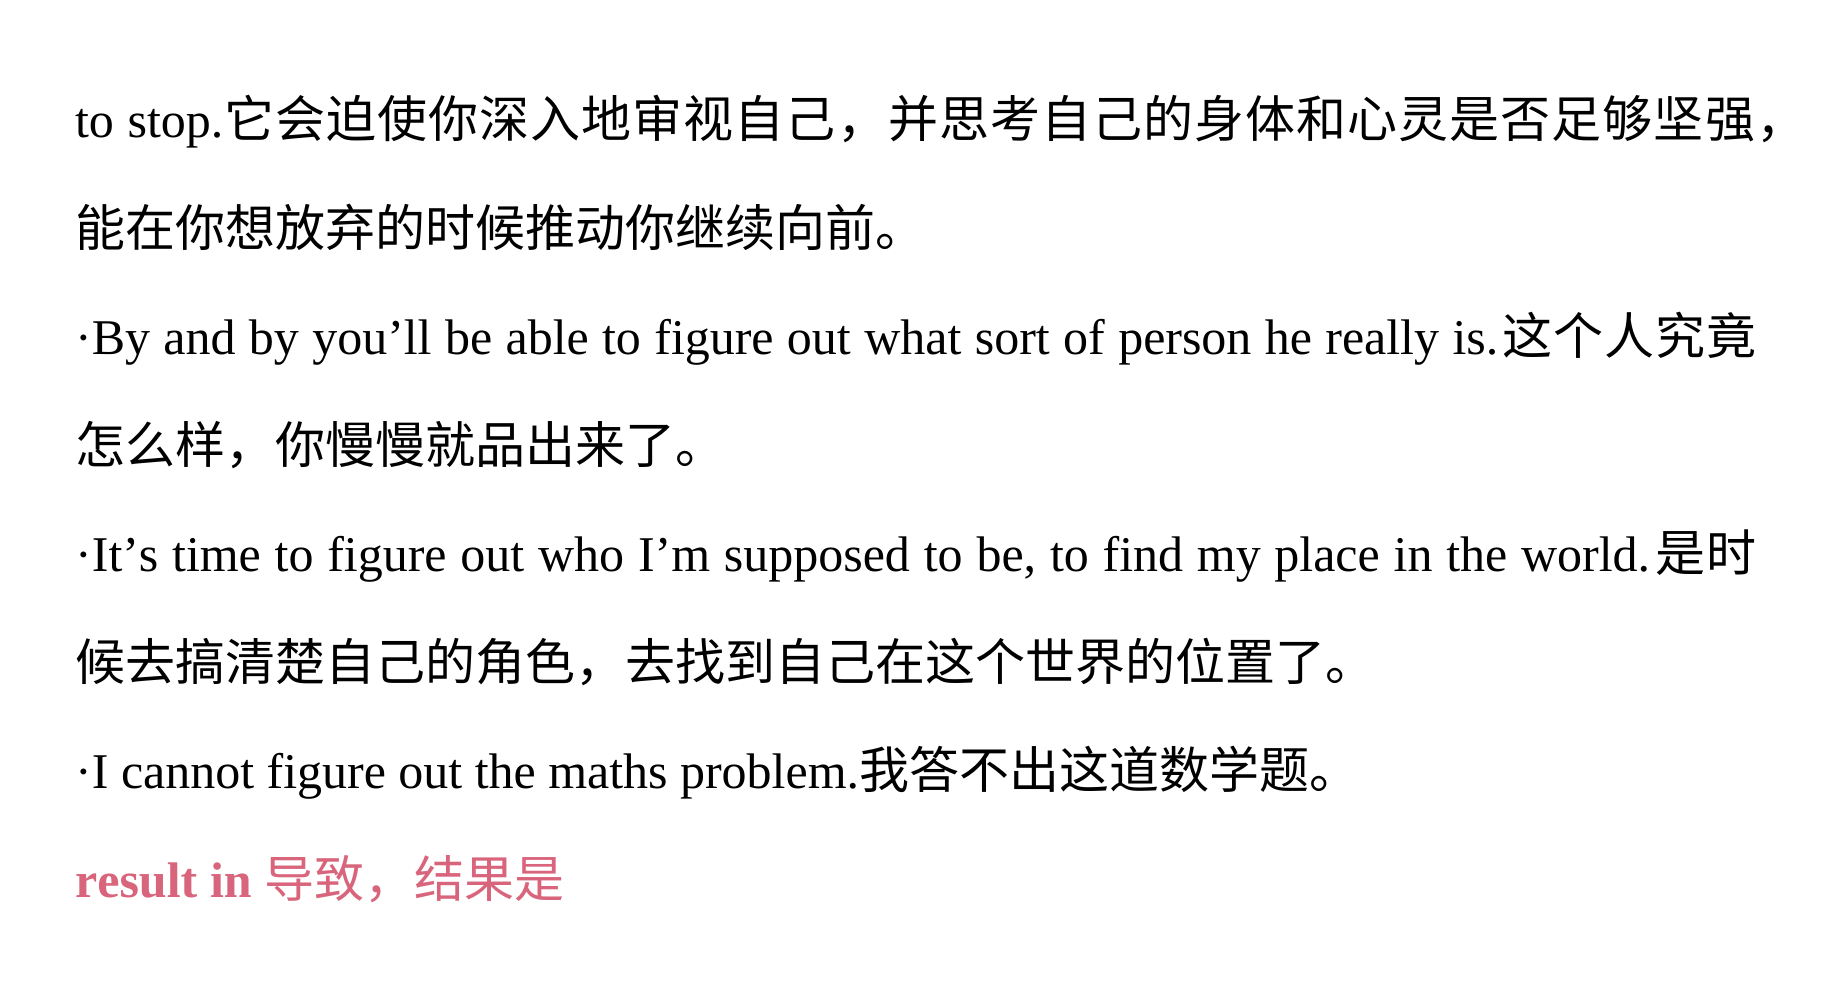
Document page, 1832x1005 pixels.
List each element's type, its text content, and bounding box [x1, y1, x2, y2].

text ·It’s time to figure out who I’m supposed to be, to find my place in the world.是时候去搞清楚自己的角色，去找到自己在这个世界的位置了。 [75, 514, 1756, 695]
text result in 导致，结果是 [75, 839, 1756, 912]
text ·By and by you’ll be able to figure out what sort of person he really is.这个人究竟怎么样，你慢慢就品出来了。 [75, 297, 1756, 478]
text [75, 79, 1756, 261]
text ·I cannot figure out the maths problem.我答不出这道数学题。 [75, 731, 1756, 803]
